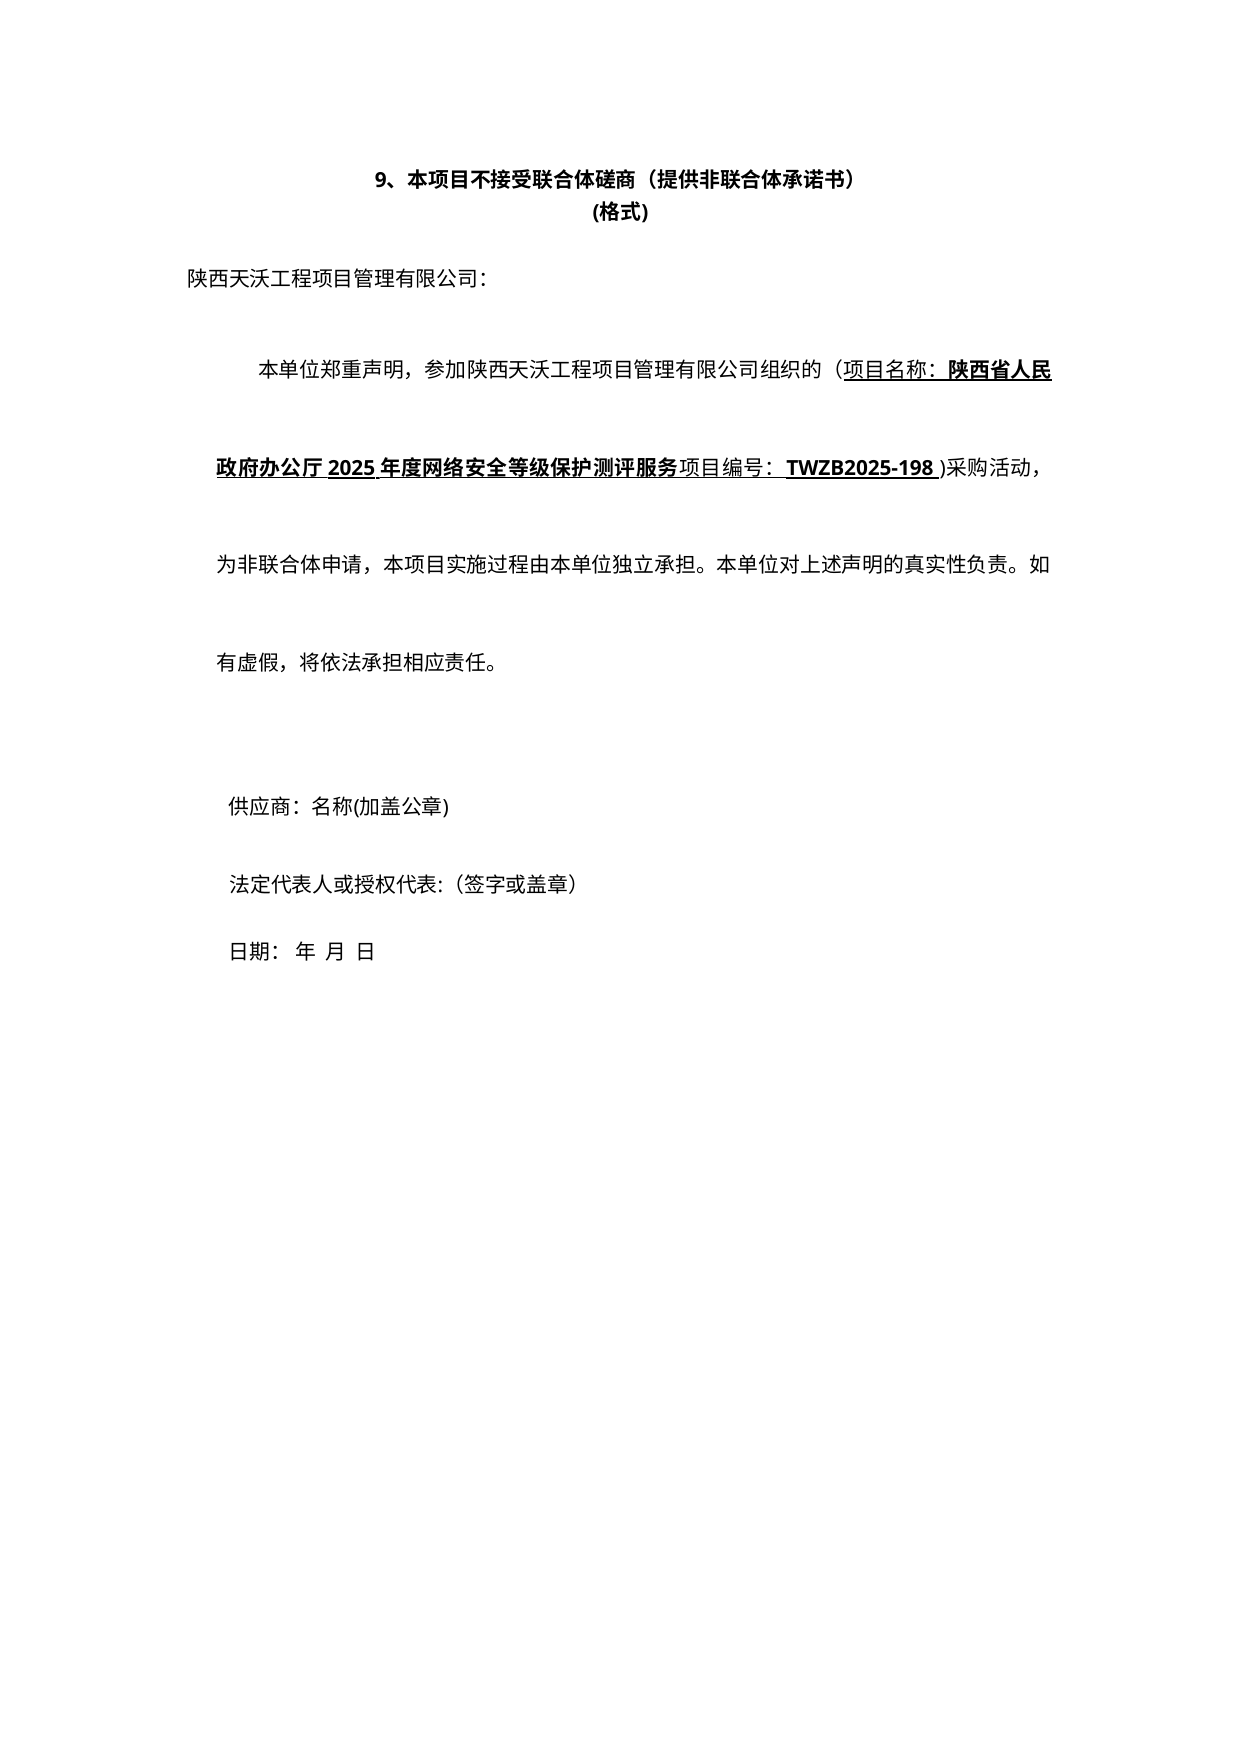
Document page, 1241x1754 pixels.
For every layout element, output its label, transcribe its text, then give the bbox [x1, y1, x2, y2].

text 日期： 年 月 日 [187, 922, 1053, 987]
text 供应商：名称(加盖公章) [187, 776, 1053, 841]
text 本单位郑重声明，参加陕西天沃工程项目管理有限公司组织的（项目名称：陕西省人民政府办公厅2025年度网络安全等级保护测评服务项目编号：TWZB2025-198 )采购活动，为非联合体申请，本项目实施过程由本单位独立承担。本单位对上述声明的真实性负责。如有虚假，将依法承担相应责任。 [217, 340, 1053, 697]
text 法定代表人或授权代表:（签字或盖章） [187, 867, 1053, 900]
text (格式) [188, 194, 1053, 227]
text 陕西天沃工程项目管理有限公司： [187, 249, 1053, 314]
text 9、本项目不接受联合体磋商（提供非联合体承诺书） [187, 162, 1053, 194]
